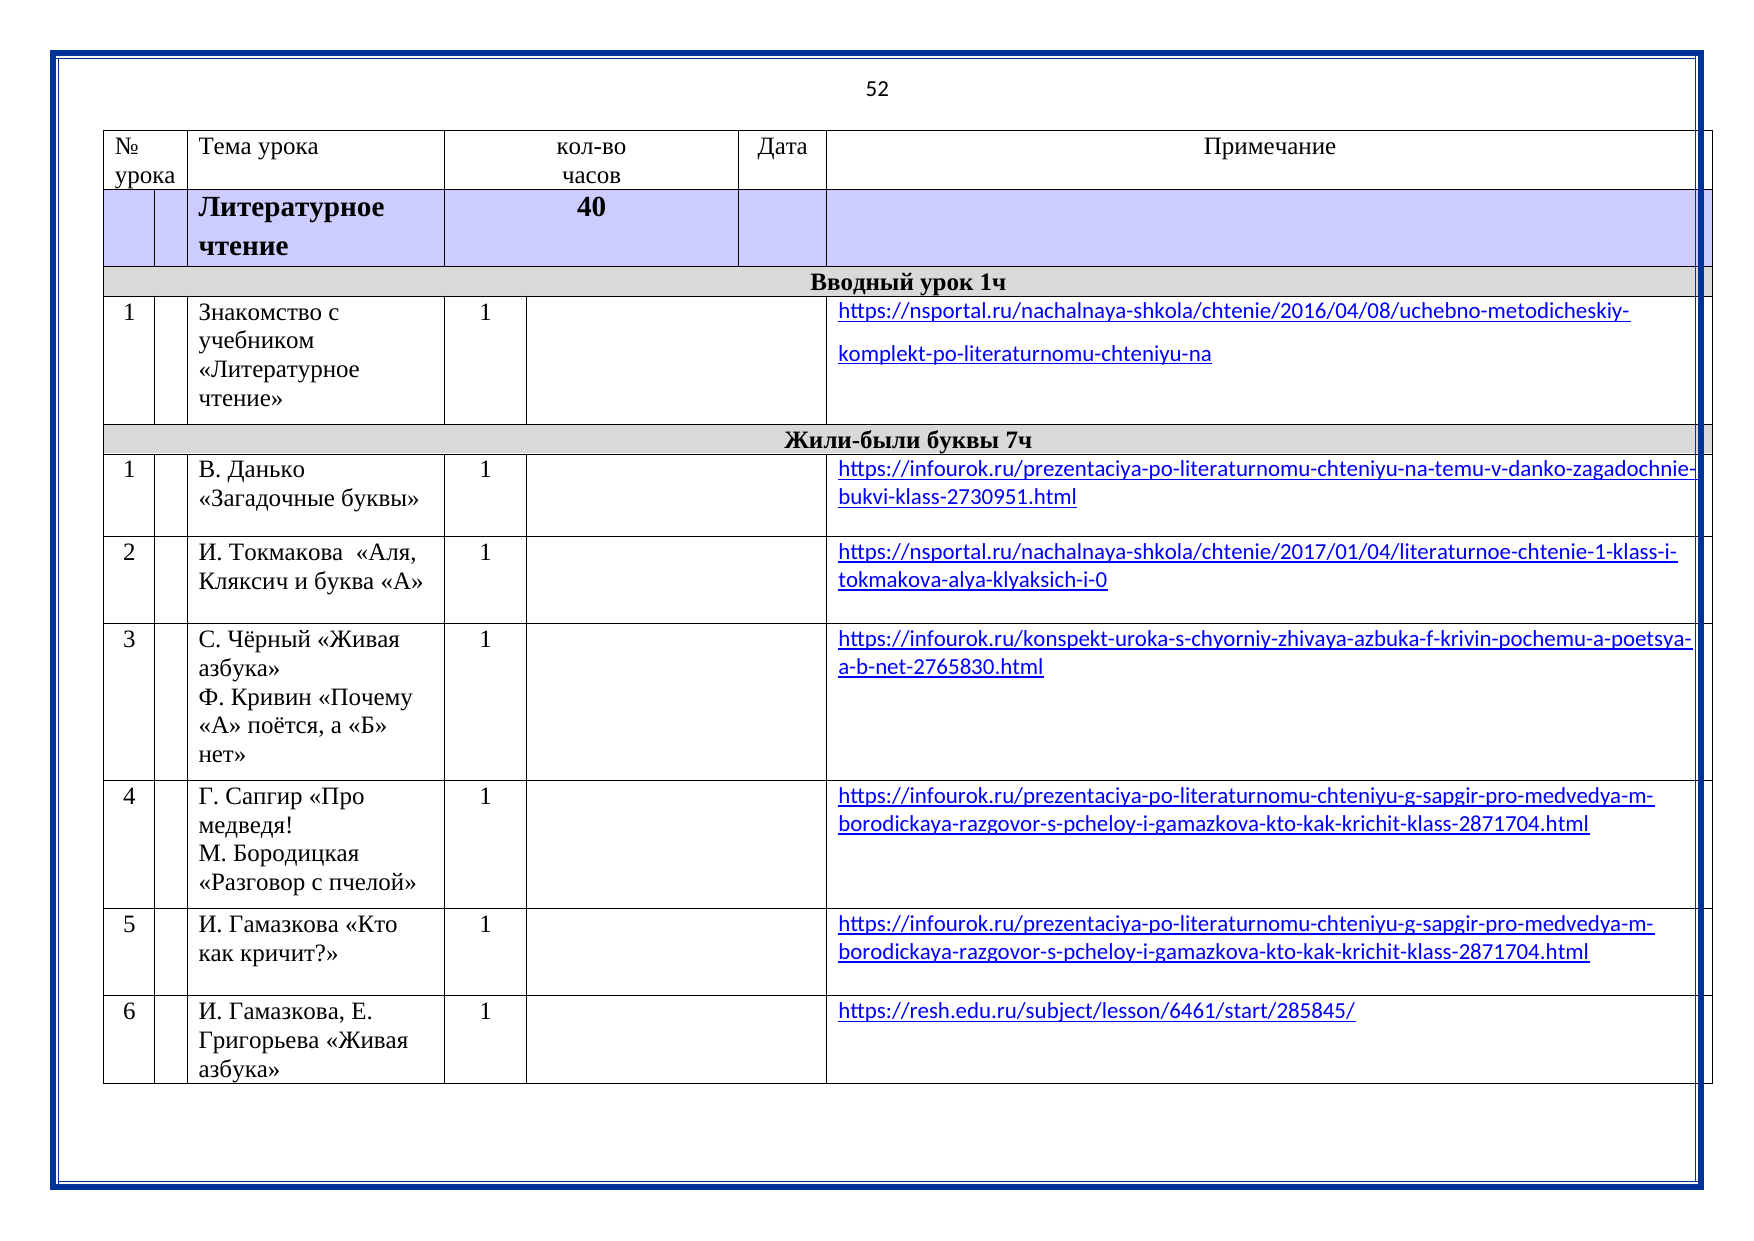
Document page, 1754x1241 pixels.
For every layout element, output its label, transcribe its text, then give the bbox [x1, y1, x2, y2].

table_cell [527, 909, 826, 995]
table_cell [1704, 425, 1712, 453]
table_header Примечание [827, 131, 1695, 188]
table_cell https://infourok.ru/prezentaciya-po-literaturnomu-chteniyu-g-sapgir-pro-medvedya-m-borodickaya-razgovor-s-pcheloy-i-gamazkova-kto-kak-krichit-klass-2871704.html [827, 909, 1695, 995]
table_cell Знакомство с учебником «Литературное чтение» [188, 297, 444, 424]
table_cell В. Данько «Загадочные буквы» [188, 455, 444, 536]
table_cell [155, 537, 187, 623]
table_cell Жили-были буквы 7ч [104, 425, 1695, 453]
table_cell [104, 190, 154, 266]
table_cell https://nsportal.ru/nachalnaya-shkola/chtenie/2016/04/08/uchebno-metodicheskiy-komplekt-po-literaturnomu-chteniyu-na [827, 297, 1695, 424]
table_cell 1 [104, 297, 154, 424]
table_cell [1704, 190, 1712, 266]
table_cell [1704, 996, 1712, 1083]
table_cell 5 [104, 909, 154, 995]
table_cell С. Чёрный «Живая азбука» Ф. Кривин «Почему «А» поётся, а «Б» нет» [188, 624, 444, 780]
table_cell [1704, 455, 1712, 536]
table_cell 1 [445, 624, 526, 780]
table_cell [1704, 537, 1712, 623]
table_cell 1 [104, 455, 154, 536]
table_cell [155, 297, 187, 424]
table_header Тема урока [188, 131, 444, 188]
table_cell https://infourok.ru/prezentaciya-po-literaturnomu-chteniyu-g-sapgir-pro-medvedya-m-borodickaya-razgovor-s-pcheloy-i-gamazkova-kto-kak-krichit-klass-2871704.html [827, 781, 1695, 908]
table_header № урока [104, 131, 187, 188]
table_cell [827, 190, 1695, 266]
table_cell [155, 624, 187, 780]
table_header кол-во часов [445, 131, 738, 188]
table_cell 3 [104, 624, 154, 780]
table_cell [155, 996, 187, 1083]
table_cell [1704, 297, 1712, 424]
table_cell Г. Сапгир «Про медведя! М. Бородицкая «Разговор с пчелой» [188, 781, 444, 908]
table_cell И. Гамазкова, Е. Григорьева «Живая азбука» [188, 996, 444, 1083]
table_cell [155, 190, 187, 266]
table_header Дата [739, 131, 826, 188]
table_cell [527, 996, 826, 1083]
table_cell [739, 190, 826, 266]
table_cell И. Гамазкова «Кто как кричит?» [188, 909, 444, 995]
table_cell [527, 537, 826, 623]
table_cell https://infourok.ru/prezentaciya-po-literaturnomu-chteniyu-na-temu-v-danko-zagadochnie-bukvi-klass-2730951.html [827, 455, 1695, 536]
table_cell 1 [445, 455, 526, 536]
table_cell [527, 297, 826, 424]
table_cell 1 [445, 537, 526, 623]
table_cell [527, 624, 826, 780]
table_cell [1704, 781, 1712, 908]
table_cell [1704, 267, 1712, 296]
table_cell Литературное чтение [188, 190, 444, 266]
table_cell https://infourok.ru/konspekt-uroka-s-chyorniy-zhivaya-azbuka-f-krivin-pochemu-a-poetsya-a-b-net-2765830.html [827, 624, 1695, 780]
table_cell https://resh.edu.ru/subject/lesson/6461/start/285845/ [827, 996, 1695, 1083]
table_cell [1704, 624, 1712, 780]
table_cell И. Токмакова «Аля, Кляксич и буква «А» [188, 537, 444, 623]
table_cell 1 [445, 996, 526, 1083]
table_cell 1 [445, 909, 526, 995]
table_cell 1 [445, 297, 526, 424]
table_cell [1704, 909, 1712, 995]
table_cell [155, 781, 187, 908]
table_cell [155, 909, 187, 995]
table_cell 40 [445, 190, 738, 266]
table_cell Вводный урок 1ч [104, 267, 1695, 296]
table_cell 4 [104, 781, 154, 908]
table_cell 6 [104, 996, 154, 1083]
table_cell 2 [104, 537, 154, 623]
table_cell 1 [445, 781, 526, 908]
table_cell [527, 455, 826, 536]
table_cell [527, 781, 826, 908]
table_cell [155, 455, 187, 536]
table_cell https://nsportal.ru/nachalnaya-shkola/chtenie/2017/01/04/literaturnoe-chtenie-1-klass-i-tokmakova-alya-klyaksich-i-0 [827, 537, 1695, 623]
